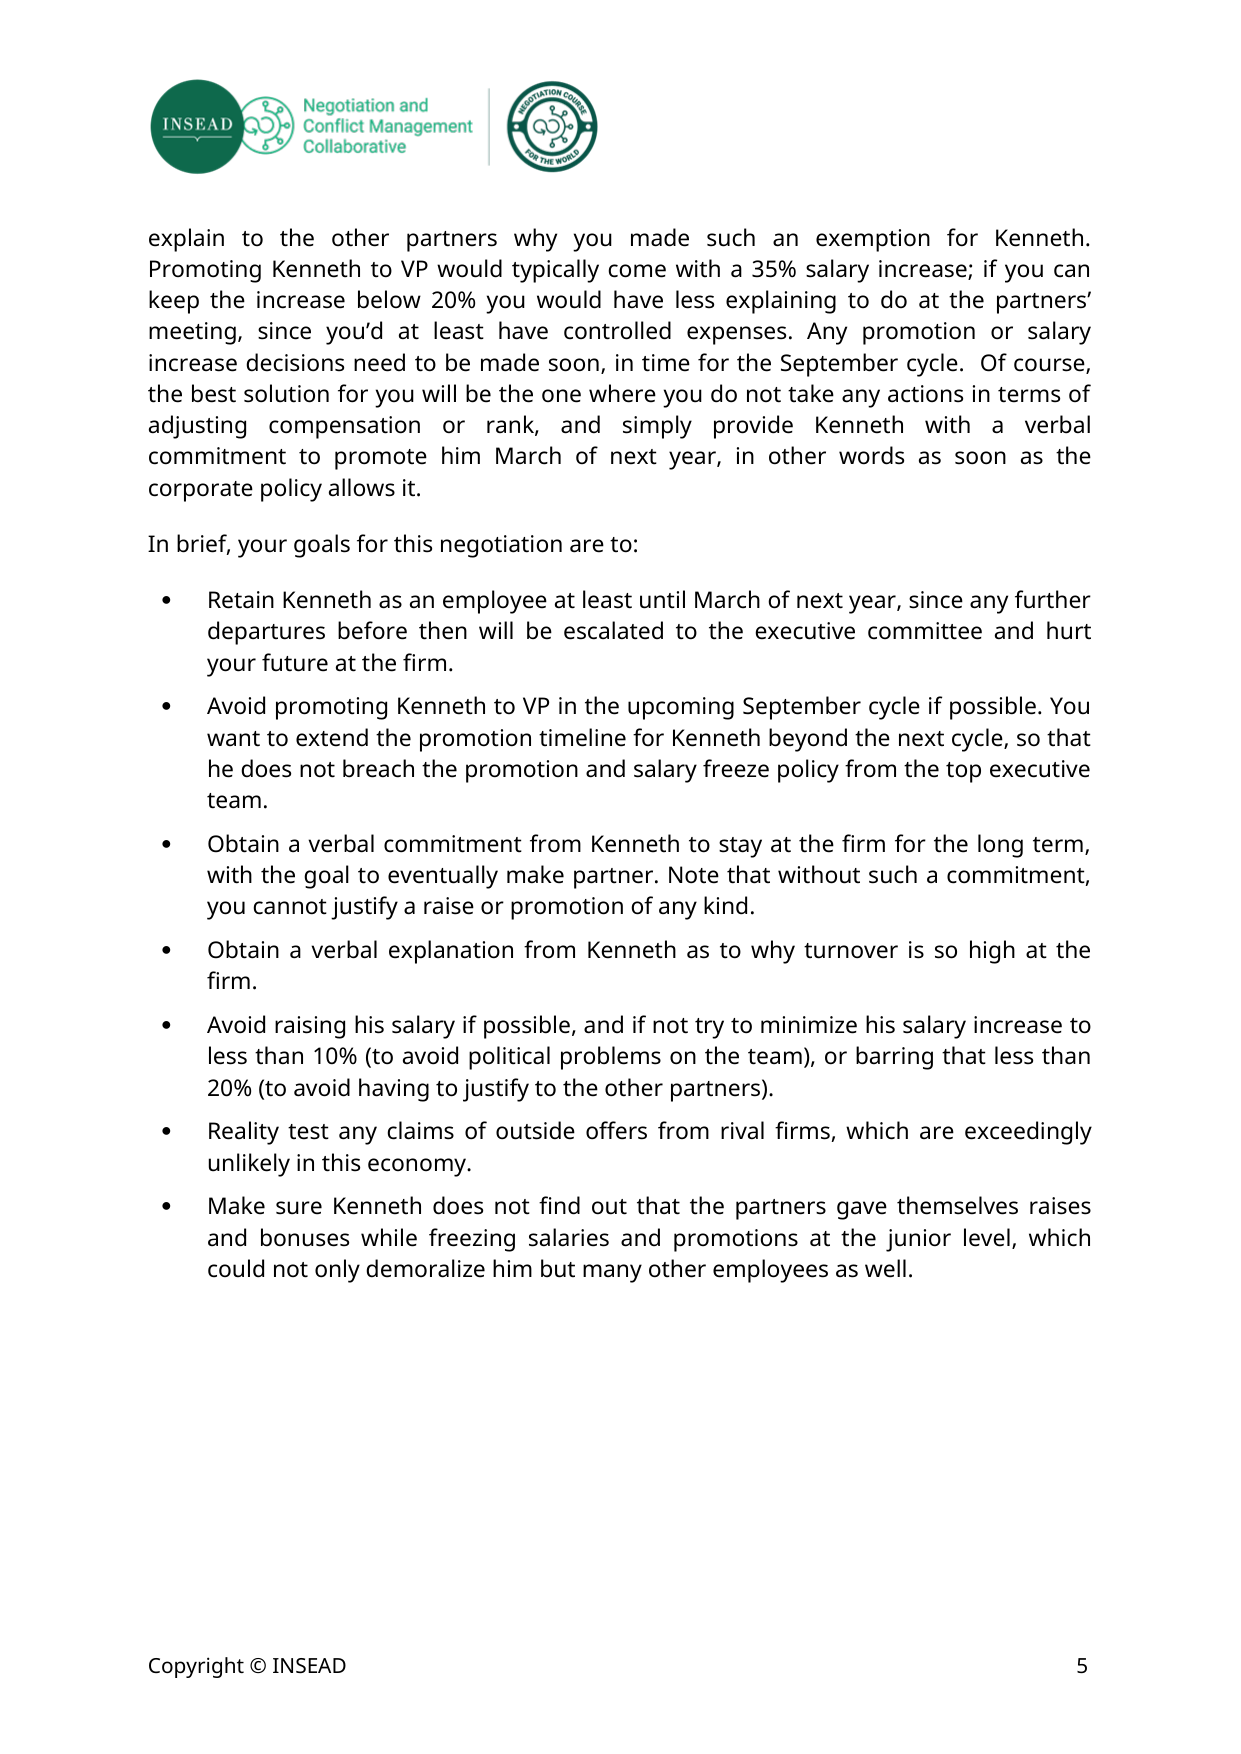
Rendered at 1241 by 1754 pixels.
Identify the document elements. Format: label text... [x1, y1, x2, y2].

text In brief, your goals for this negotiation are to: [148, 528, 1092, 559]
text Retain Kenneth as an employee at least until March of next year, since any further departures before then will be escalated to the executive committee and hurt your future at the firm. [162, 584, 1092, 678]
text Reality test any claims of outside offers from rival firms, which are exceedingly unlikely in this economy. [162, 1115, 1092, 1178]
text Obtain a verbal explanation from Kenneth as to why turnover is so high at the firm. [162, 934, 1092, 996]
text Make sure Kenneth does not find out that the partners gave themselves raises and bonuses while freezing salaries and promotions at the junior level, which could not only demoralize him but many other employees as well. [162, 1190, 1092, 1284]
text Obtain a verbal commitment from Kenneth to stay at the firm for the long term, with the goal to eventually make partner. Note that without such a commitment, you cannot justify a raise or promotion of any kind. [162, 828, 1092, 921]
text Avoid promoting Kenneth to VP in the upcoming September cycle if possible. You want to extend the promotion timeline for Kenneth beyond the next cycle, so that he does not breach the promotion and salary freeze policy from the top executive team. [162, 690, 1092, 815]
picture [147, 73, 601, 180]
text Avoid raising his salary if possible, and if not try to minimize his salary increase to less than 10% (to avoid political problems on the team), or barring that less than 20% (to avoid having to justify to the other partners). [162, 1009, 1092, 1103]
